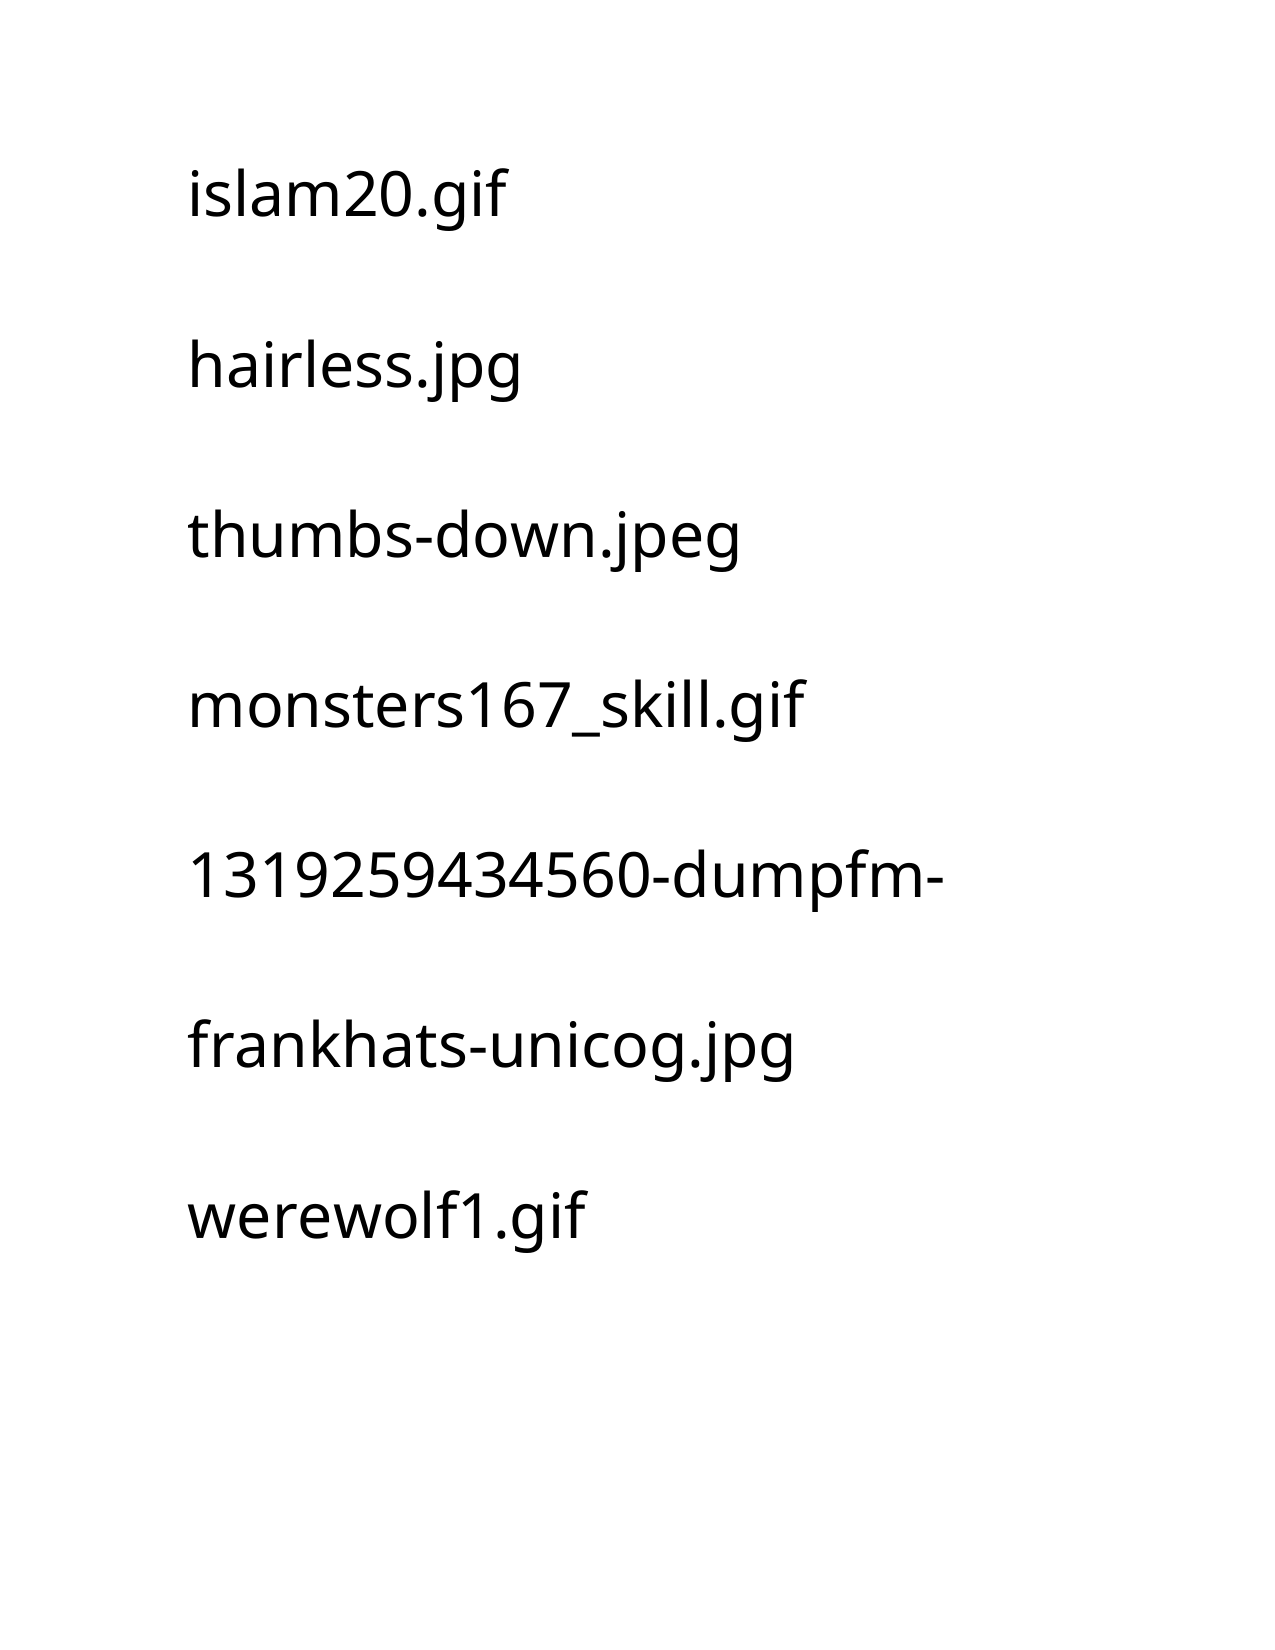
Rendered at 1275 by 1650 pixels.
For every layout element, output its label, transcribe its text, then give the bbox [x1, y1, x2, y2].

text hairless.jpg [187, 320, 1087, 405]
text werewolf1.gif [187, 1171, 1087, 1256]
text 1319259434560-dumpfm-frankhats-unicog.jpg [187, 831, 1087, 1086]
text thumbs-down.jpeg [187, 490, 1087, 576]
text monsters167_skill.gif [187, 661, 1087, 746]
text islam20.gif [187, 150, 1087, 235]
